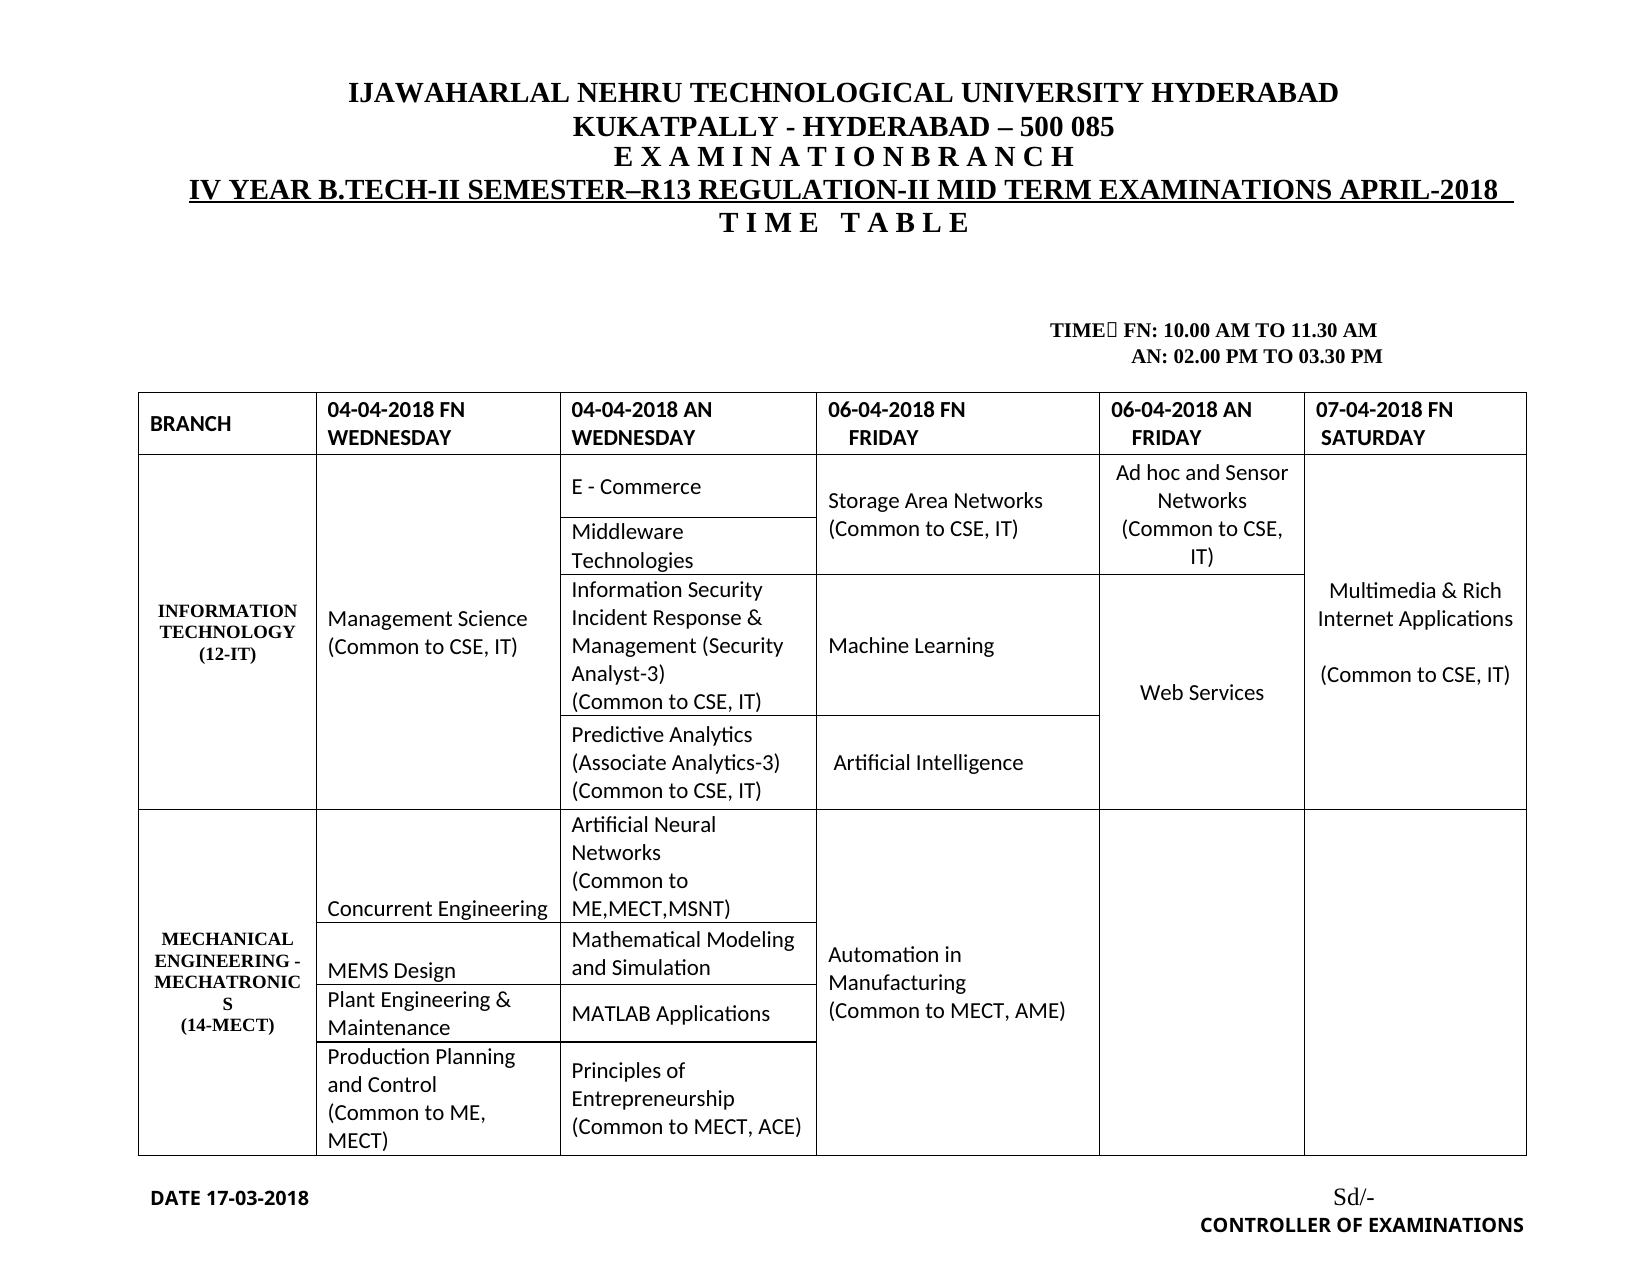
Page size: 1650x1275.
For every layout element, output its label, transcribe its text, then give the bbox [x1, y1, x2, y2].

text TIME FN: 10.00 AM TO 11.30 AM [1014, 315, 1391, 343]
table_cell MATLAB Applications [561, 985, 816, 1041]
table_cell Multimedia & Rich Internet Applications (Common to CSE, IT) [1305, 455, 1526, 809]
table_cell Production Planning and Control (Common to ME, MECT) [317, 1043, 560, 1154]
table_header 06-04-2018 AN FRIDAY [1100, 393, 1304, 454]
table_cell Management Science (Common to CSE, IT) [317, 455, 560, 809]
table_cell Mathematical Modeling and Simulation [561, 923, 816, 984]
table_cell Principles of Entrepreneurship (Common to MECT, ACE) [561, 1043, 816, 1154]
table_cell Automation in Manufacturing (Common to MECT, AME) [817, 810, 1099, 1154]
table_cell Machine Learning [817, 575, 1099, 715]
table_cell INFORMATION TECHNOLOGY (12-IT) [139, 455, 316, 809]
table_header 04-04-2018 FN WEDNESDAY [317, 393, 560, 454]
table_header 04-04-2018 AN WEDNESDAY [561, 393, 816, 454]
table_cell Concurrent Engineering [317, 810, 560, 922]
table_cell Middleware Technologies [561, 518, 816, 574]
table_cell Web Services [1100, 575, 1304, 809]
table_cell MECHANICAL ENGINEERING -MECHATRONICS (14-MECT) [139, 810, 316, 1154]
table_cell [1305, 810, 1526, 1154]
table_cell [1100, 810, 1304, 1154]
text CONTROLLER OF EXAMINATIONS [150, 1212, 1537, 1239]
table_cell Plant Engineering & Maintenance [317, 985, 560, 1041]
table_header 06-04-2018 FN FRIDAY [817, 393, 1099, 454]
table_cell Artificial Neural Networks (Common to ME,MECT,MSNT) [561, 810, 816, 922]
table_cell Predictive Analytics (Associate Analytics-3) (Common to CSE, IT) [561, 716, 816, 809]
table_cell Ad hoc and Sensor Networks (Common to CSE, IT) [1100, 455, 1304, 574]
table_cell Information Security Incident Response & Management (Security Analyst-3) (Common to CSE, IT) [561, 575, 816, 715]
table_cell E - Commerce [561, 455, 816, 517]
table_cell MEMS Design [317, 923, 560, 984]
table_cell Storage Area Networks (Common to CSE, IT) [817, 455, 1099, 574]
table_cell Artificial Intelligence [817, 716, 1099, 809]
table_header 07-04-2018 FN SATURDAY [1305, 393, 1526, 454]
table_header BRANCH [139, 393, 316, 454]
text DATE 17-03-2018 Sd/- [150, 1182, 1537, 1212]
text AN: 02.00 PM TO 03.30 PM [305, 343, 1391, 368]
